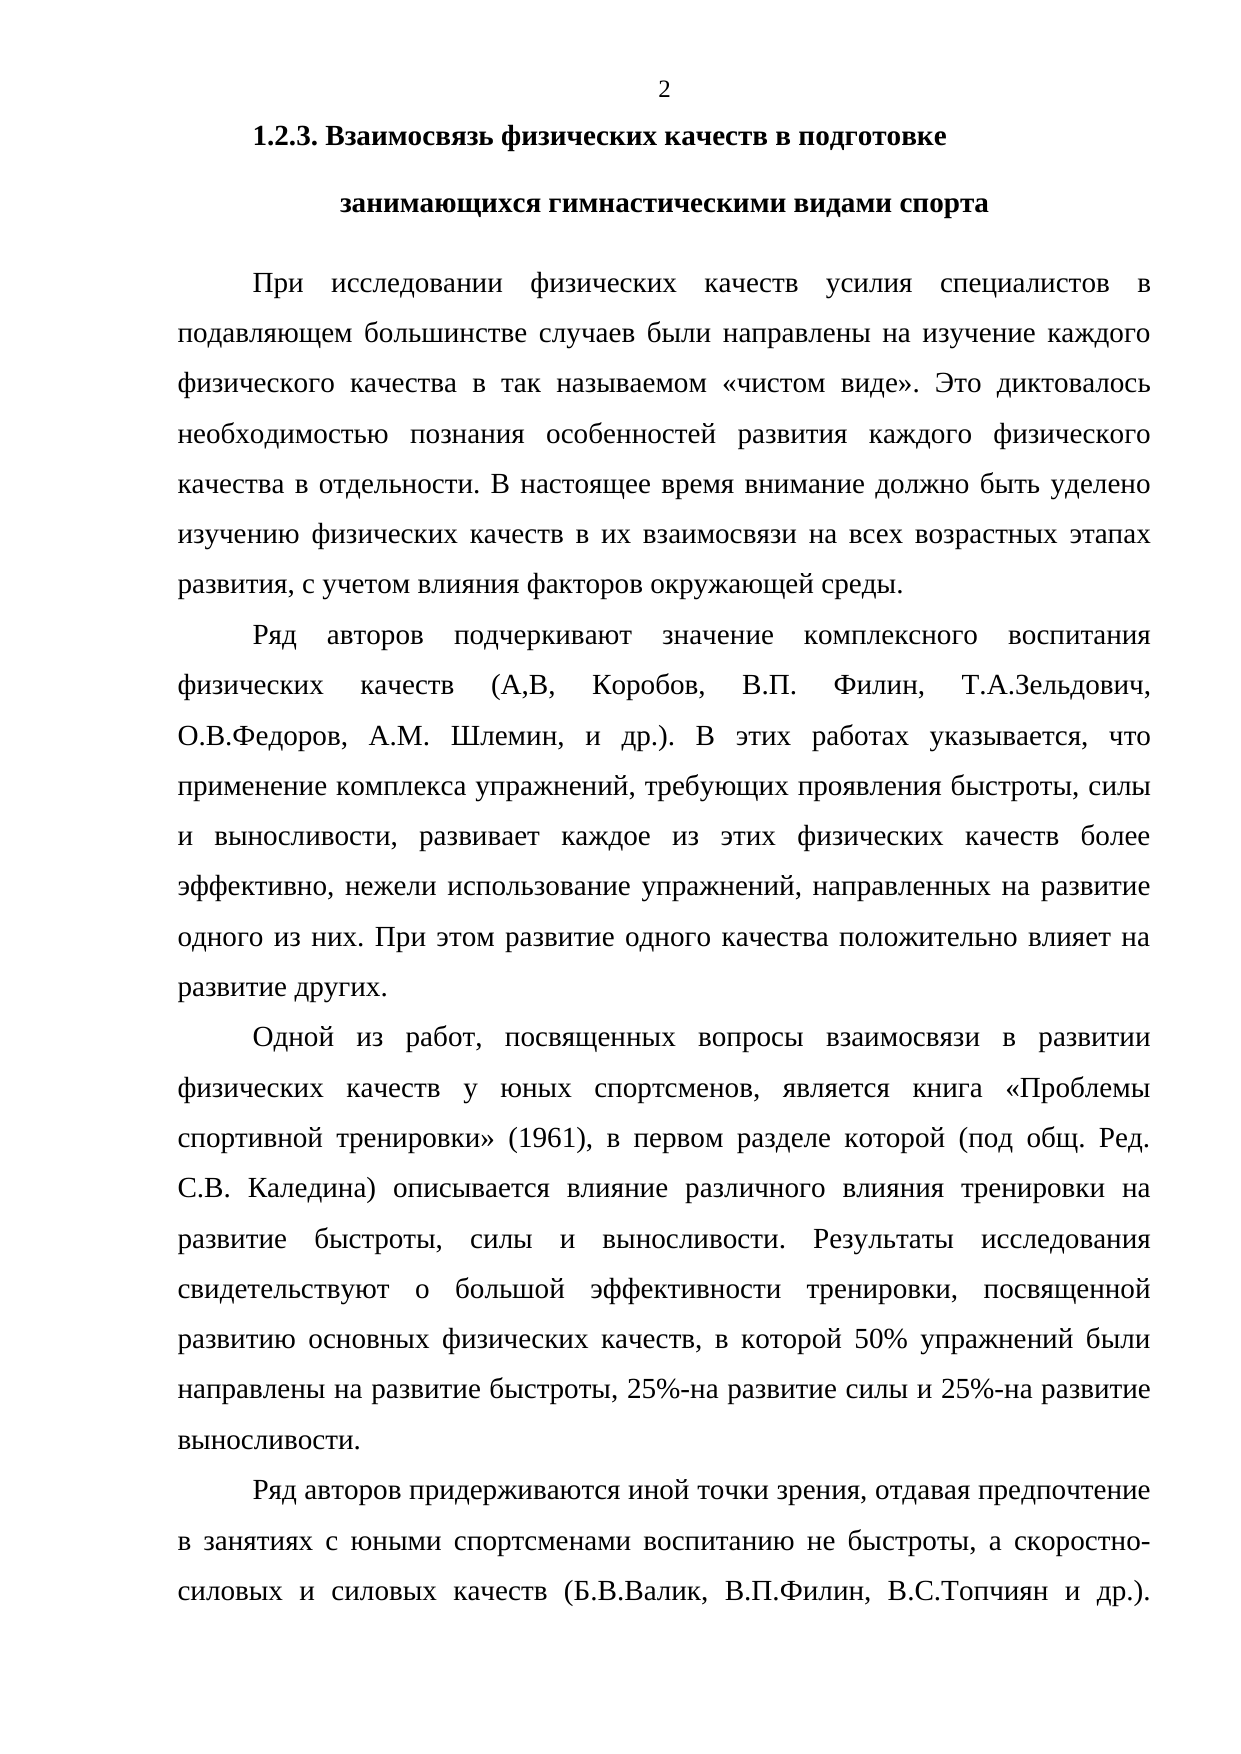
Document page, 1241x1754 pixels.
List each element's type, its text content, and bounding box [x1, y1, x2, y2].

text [177, 1472, 1152, 1606]
text Ряд авторов подчеркивают значение комплексного воспитания физических качеств (А,В, Коробов, В.П. Филин, Т.А.Зельдович, О.В.Федоров, А.М. Шлемин, и др.). В этих работах указывается, что применение комплекса упражнений, требующих проявления быстроты, силы и выносливости, развивает каждое из этих физических качеств более эффективно, нежели использование упражнений, направленных на развитие одного из них. При этом развитие одного качества положительно влияет на развитие других. [177, 617, 1152, 1003]
text 1.2.3. Взаимосвязь физических качеств в подготовке занимающихся гимнастическими видами спорта [252, 118, 1152, 219]
text При исследовании физических качеств усилия специалистов в подавляющем большинстве случаев были направлены на изучение каждого физического качества в так называемом «чистом виде». Это диктовалось необходимостью познания особенностей развития каждого физического качества в отдельности. В настоящее время внимание должно быть уделено изучению физических качеств в их взаимосвязи на всех возрастных этапах развития, с учетом влияния факторов окружающей среды. [177, 265, 1152, 600]
text Одной из работ, посвященных вопросы взаимосвязи в развитии физических качеств у юных спортсменов, является книга «Проблемы спортивной тренировки» (1961), в первом разделе которой (под общ. Ред. С.В. Каледина) описывается влияние различного влияния тренировки на развитие быстроты, силы и выносливости. Результаты исследования свидетельствуют о большой эффективности тренировки, посвященной развитию основных физических качеств, в которой 50% упражнений были направлены на развитие быстроты, 25%-на развитие силы и 25%-на развитие выносливости. [177, 1019, 1152, 1456]
